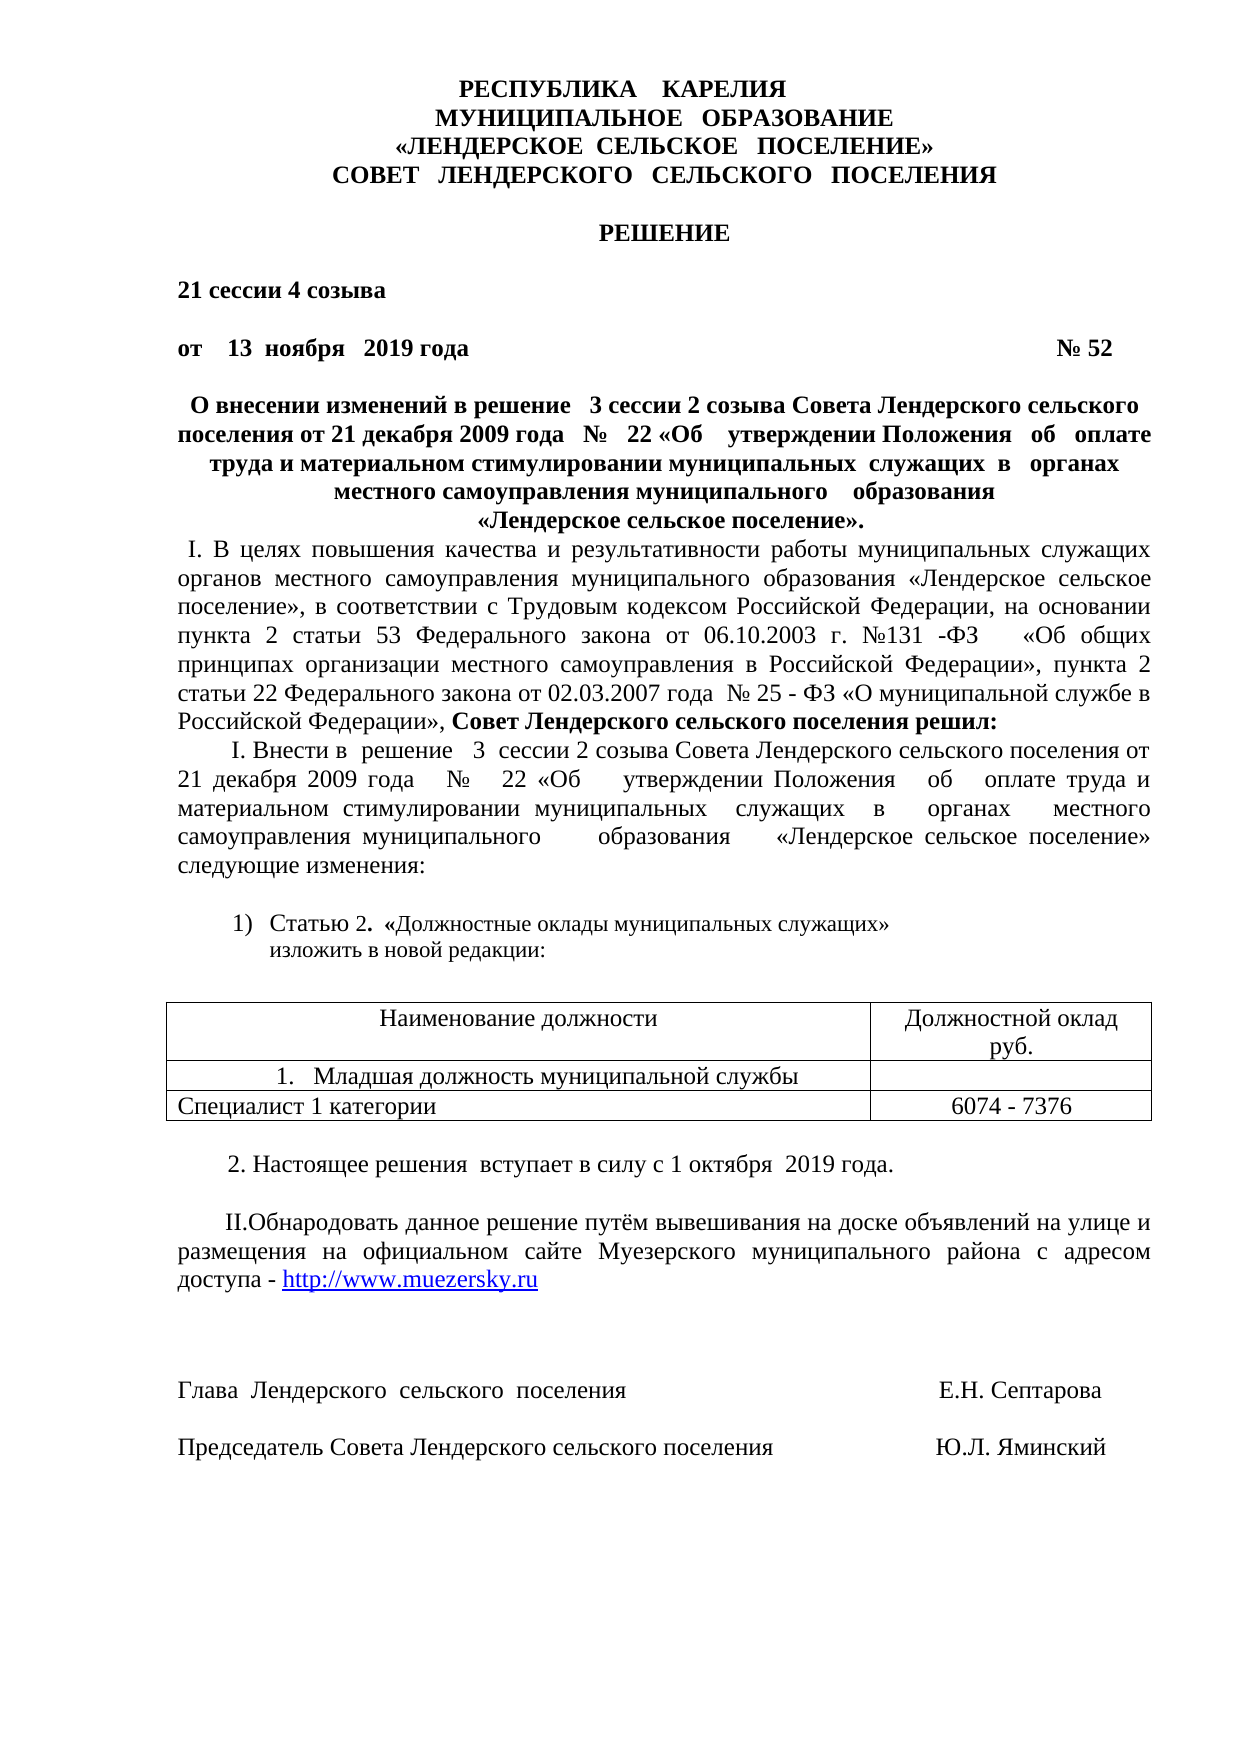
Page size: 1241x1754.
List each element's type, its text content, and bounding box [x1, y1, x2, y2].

text 21 сессии 4 созыва [177, 275, 1152, 304]
text I. В целях повышения качества и результативности работы муниципальных служащих органов местного самоуправления муниципального образования «Лендерское сельское поселение», в соответствии с Трудовым кодексом Российской Федерации, на основании пункта 2 статьи 53 Федерального закона от 06.10.2003 г. №131 -ФЗ «Об общих принципах организации местного самоуправления в Российской Федерации», пункта 2 статьи 22 Федерального закона от 02.03.2007 года № 25 - ФЗ «О муниципальной службе в Российской Федерации», Совет Лендерского сельского поселения решил: [177, 534, 1152, 735]
text от 13 ноября 2019 года № 52 [177, 333, 1152, 361]
table_header Должностной оклад руб. [871, 1003, 1151, 1060]
text МУНИЦИПАЛЬНОЕ ОБРАЗОВАНИЕ [177, 103, 1152, 131]
text 2. Настоящее решения вступает в силу с 1 октября 2019 года. [177, 1149, 1152, 1178]
text «ЛЕНДЕРСКОЕ СЕЛЬСКОЕ ПОСЕЛЕНИЕ» [177, 131, 1152, 160]
table_header Наименование должности [167, 1003, 870, 1060]
table_cell Специалист 1 категории [167, 1091, 870, 1120]
text СОВЕТ ЛЕНДЕРСКОГО СЕЛЬСКОГО ПОСЕЛЕНИЯ [177, 160, 1152, 189]
text I. Внести в решение 3 сессии 2 созыва Совета Лендерского сельского поселения от 21 декабря 2009 года № 22 «Об утверждении Положения об оплате труда и материальном стимулировании муниципальных служащих в органах местного самоуправления муниципального образования «Лендерское сельское поселение» следующие изменения: [177, 735, 1152, 879]
text Председатель Совета Лендерского сельского поселения Ю.Л. Яминский [177, 1432, 1152, 1461]
text Глава Лендерского сельского поселения Е.Н. Септарова [177, 1375, 1152, 1403]
table_cell [871, 1061, 1151, 1090]
text РЕШЕНИЕ [177, 218, 1152, 246]
text «Лендерское сельское поселение». [177, 505, 1152, 534]
table_cell Младшая должность муниципальной службы [167, 1061, 870, 1090]
text О внесении изменений в решение 3 сессии 2 созыва Совета Лендерского сельского поселения от 21 декабря 2009 года № 22 «Об утверждении Положения об оплате труда и материальном стимулировании муниципальных служащих в органах местного самоуправления муниципального образования [177, 390, 1152, 505]
text II.Обнародовать данное решение путём вывешивания на доске объявлений на улице и размещения на официальном сайте Муезерского муниципального района с адресом доступа - http://www.muezersky.ru [177, 1207, 1152, 1293]
list Статью 2. «Должностные оклады муниципальных служащих» изложить в новой редакции: [232, 908, 1152, 963]
text РЕСПУБЛИКА КАРЕЛИЯ [177, 74, 1152, 103]
table_cell 6074 - 7376 [871, 1091, 1151, 1120]
